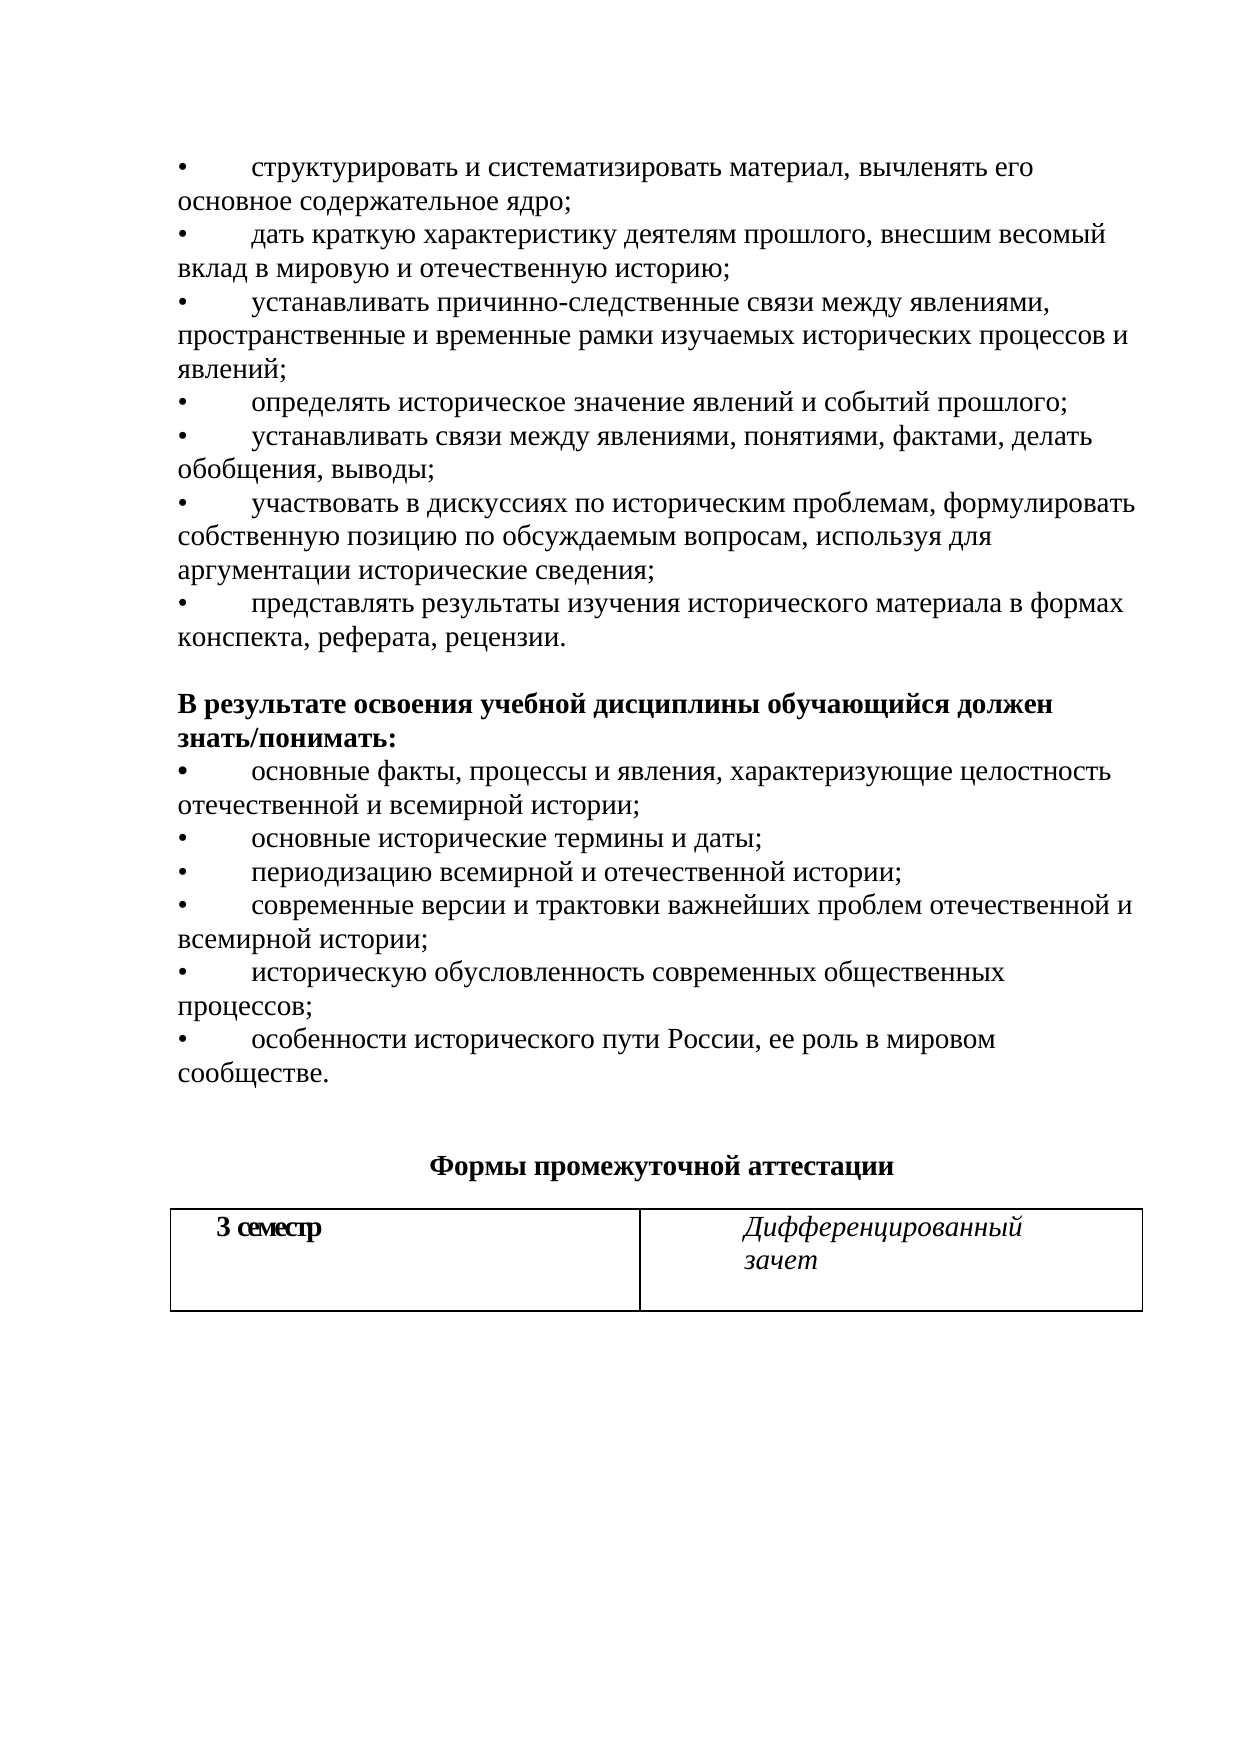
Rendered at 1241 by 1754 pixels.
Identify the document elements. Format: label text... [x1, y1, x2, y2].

table_header Дифференцированный зачет [641, 1210, 1142, 1310]
text В результате освоения учебной дисциплины обучающийся должен знать/понимать: [177, 687, 1081, 754]
list представлять результаты изучения исторического материала в формах конспекта, реферата, рецензии. [177, 586, 1141, 653]
list определять историческое значение явлений и событий прошлого; [177, 385, 1141, 418]
list современные версии и трактовки важнейших проблем отечественной и всемирной истории; [177, 888, 1141, 955]
text Формы промежуточной аттестации [429, 1148, 1141, 1182]
list историческую обусловленность современных общественных процессов; [177, 955, 1021, 1022]
list участвовать в дискуссиях по историческим проблемам, формулировать собственную позицию по обсуждаемым вопросам, используя для аргументации исторические сведения; [177, 485, 1141, 586]
list устанавливать причинно-следственные связи между явлениями, пространственные и временные рамки изучаемых исторических процессов и явлений; [177, 284, 1141, 385]
list дать краткую характеристику деятелям прошлого, внесшим весомый вклад в мировую и отечественную историю; [177, 217, 1141, 284]
table_header 3 семестр [171, 1210, 639, 1310]
list основные факты, процессы и явления, характеризующие целостность отечественной и всемирной истории; [177, 754, 1141, 821]
list структурировать и систематизировать материал, вычленять его основное содержательное ядро; [177, 150, 1111, 217]
list особенности исторического пути России, ее роль в мировом сообществе. [177, 1022, 1021, 1089]
list периодизацию всемирной и отечественной истории; [177, 854, 1141, 888]
list основные исторические термины и даты; [177, 821, 1141, 854]
list устанавливать связи между явлениями, понятиями, фактами, делать обобщения, выводы; [177, 418, 1111, 485]
